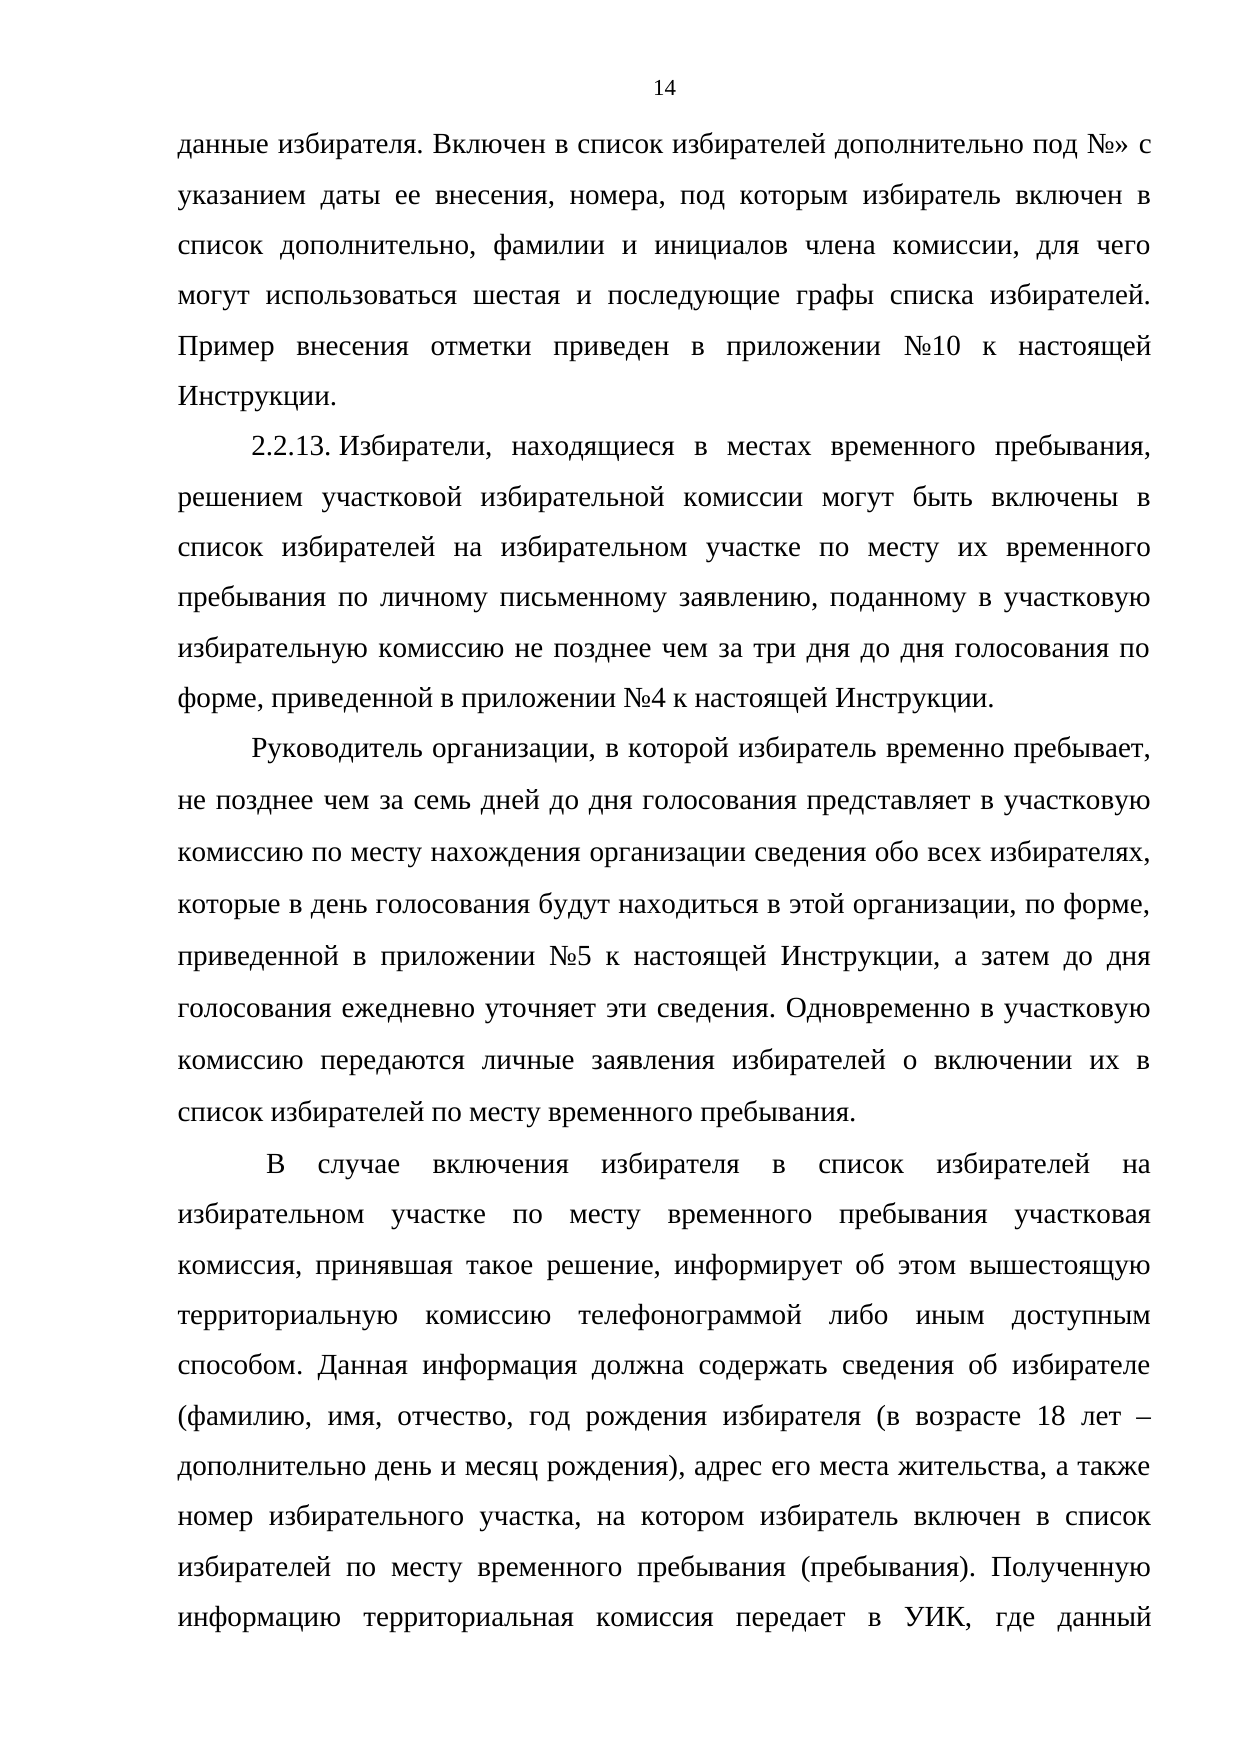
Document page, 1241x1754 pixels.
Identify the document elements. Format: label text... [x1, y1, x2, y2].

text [177, 127, 1152, 412]
text 2.2.13. Избиратели, находящиеся в местах временного пребывания, решением участковой избирательной комиссии могут быть включены в список избирателей на избирательном участке по месту их временного пребывания по личному письменному заявлению, поданному в участковую избирательную комиссию не позднее чем за три дня до дня голосования по форме, приведенной в приложении №4 к настоящей Инструкции. [177, 428, 1152, 713]
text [177, 1146, 1152, 1632]
text Руководитель организации, в которой избиратель временно пребывает, не позднее чем за семь дней до дня голосования представляет в участковую комиссию по месту нахождения организации сведения обо всех избирателях, которые в день голосования будут находиться в этой организации, по форме, приведенной в приложении №5 к настоящей Инструкции, а затем до дня голосования ежедневно уточняет эти сведения. Одновременно в участковую комиссию передаются личные заявления избирателей о включении их в список избирателей по месту временного пребывания. [177, 730, 1152, 1128]
